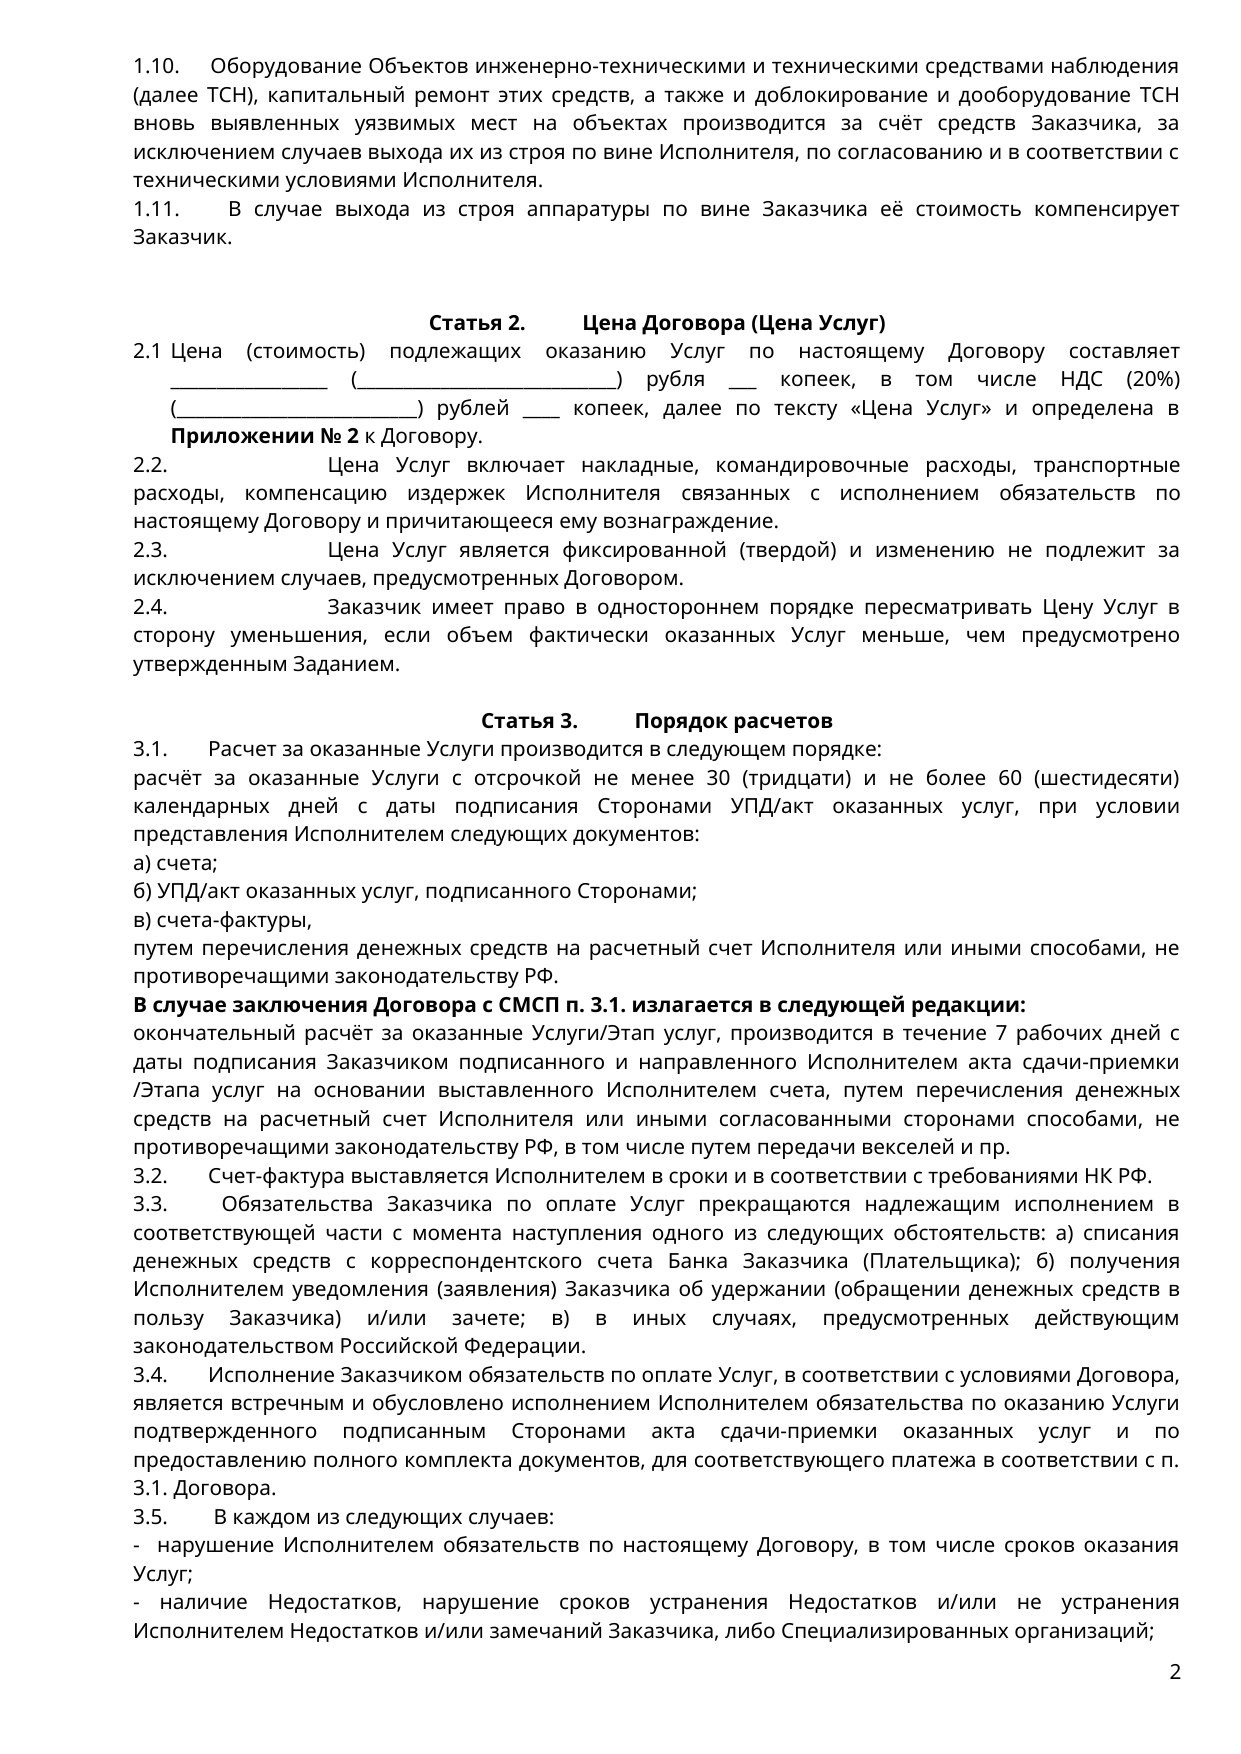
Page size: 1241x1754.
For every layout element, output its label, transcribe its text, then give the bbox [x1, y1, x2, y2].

text 1.10. Оборудование Объектов инженерно-техническими и техническими средствами наблюдения (далее ТСН), капитальный ремонт этих средств, а также и доблокирование и дооборудование ТСН вновь выявленных уязвимых мест на объектах производится за счёт средств Заказчика, за исключением случаев выхода их из строя по вине Исполнителя, по согласованию и в соответствии с техническими условиями Исполнителя. [133, 52, 1181, 194]
list Исполнение Заказчиком обязательств по оплате Услуг, в соответствии с условиями Договора, является встречным и обусловлено исполнением Исполнителем обязательства по оказанию Услуги подтвержденного подписанным Сторонами акта сдачи-приемки оказанных услуг и по предоставлению полного комплекта документов, для соответствующего платежа в соответствии с п. 3.1. Договора. [133, 1360, 1181, 1502]
list Счет-фактура выставляется Исполнителем в сроки и в соответствии с требованиями НК РФ. [133, 1161, 1181, 1189]
text 1.11. В случае выхода из строя аппаратуры по вине Заказчика её стоимость компенсирует Заказчик. [133, 194, 1181, 251]
subtitle Цена Договора (Цена Услуг) [133, 308, 1181, 336]
list Цена (стоимость) подлежащих оказанию Услуг по настоящему Договору составляет _________________ (____________________________) рубля ___ копеек, в том числе НДС (20%) (__________________________) рублей ____ копеек, далее по тексту «Цена Услуг» и определена в Приложении № 2 к Договору. [133, 336, 1181, 450]
list Цена Услуг включает накладные, командировочные расходы, транспортные расходы, компенсацию издержек Исполнителя связанных с исполнением обязательств по настоящему Договору и причитающееся ему вознаграждение. [133, 450, 1181, 535]
list В случае заключения Договора с СМСП п. 3.1. излагается в следующей редакции: [133, 990, 1181, 1018]
list В каждом из следующих случаев: [133, 1502, 1181, 1530]
list а) счета; [133, 848, 1181, 876]
list - нарушение Исполнителем обязательств по настоящему Договору, в том числе сроков оказания Услуг; [133, 1530, 1181, 1587]
list Расчет за оказанные Услуги производится в следующем порядке: [133, 734, 1181, 763]
list в) счета-фактуры, [133, 905, 1181, 933]
list Цена Услуг является фиксированной (твердой) и изменению не подлежит за исключением случаев, предусмотренных Договором. [133, 535, 1181, 592]
list б) УПД/акт оказанных услуг, подписанного Сторонами; [133, 876, 1181, 905]
list расчёт за оказанные Услуги с отсрочкой не менее 30 (тридцати) и не более 60 (шестидесяти) календарных дней с даты подписания Сторонами УПД/акт оказанных услуг, при условии представления Исполнителем следующих документов: [133, 763, 1181, 848]
list Заказчик имеет право в одностороннем порядке пересматривать Цену Услуг в сторону уменьшения, если объем фактически оказанных Услуг меньше, чем предусмотрено утвержденным Заданием. [133, 592, 1181, 677]
list Обязательства Заказчика по оплате Услуг прекращаются надлежащим исполнением в соответствующей части с момента наступления одного из следующих обстоятельств: а) списания денежных средств с корреспондентского счета Банка Заказчика (Плательщика); б) получения Исполнителем уведомления (заявления) Заказчика об удержании (обращении денежных средств в пользу Заказчика) и/или зачете; в) в иных случаях, предусмотренных действующим законодательством Российской Федерации. [133, 1189, 1181, 1360]
subtitle Порядок расчетов [133, 706, 1181, 734]
list - наличие Недостатков, нарушение сроков устранения Недостатков и/или не устранения Исполнителем Недостатков и/или замечаний Заказчика, либо Специализированных организаций; [133, 1587, 1181, 1644]
list окончательный расчёт за оказанные Услуги/Этап услуг, производится в течение 7 рабочих дней с даты подписания Заказчиком подписанного и направленного Исполнителем акта сдачи-приемки /Этапа услуг на основании выставленного Исполнителем счета, путем перечисления денежных средств на расчетный счет Исполнителя или иными согласованными сторонами способами, не противоречащими законодательству РФ, в том числе путем передачи векселей и пр. [133, 1018, 1181, 1161]
list путем перечисления денежных средств на расчетный счет Исполнителя или иными способами, не противоречащими законодательству РФ. [133, 933, 1181, 990]
